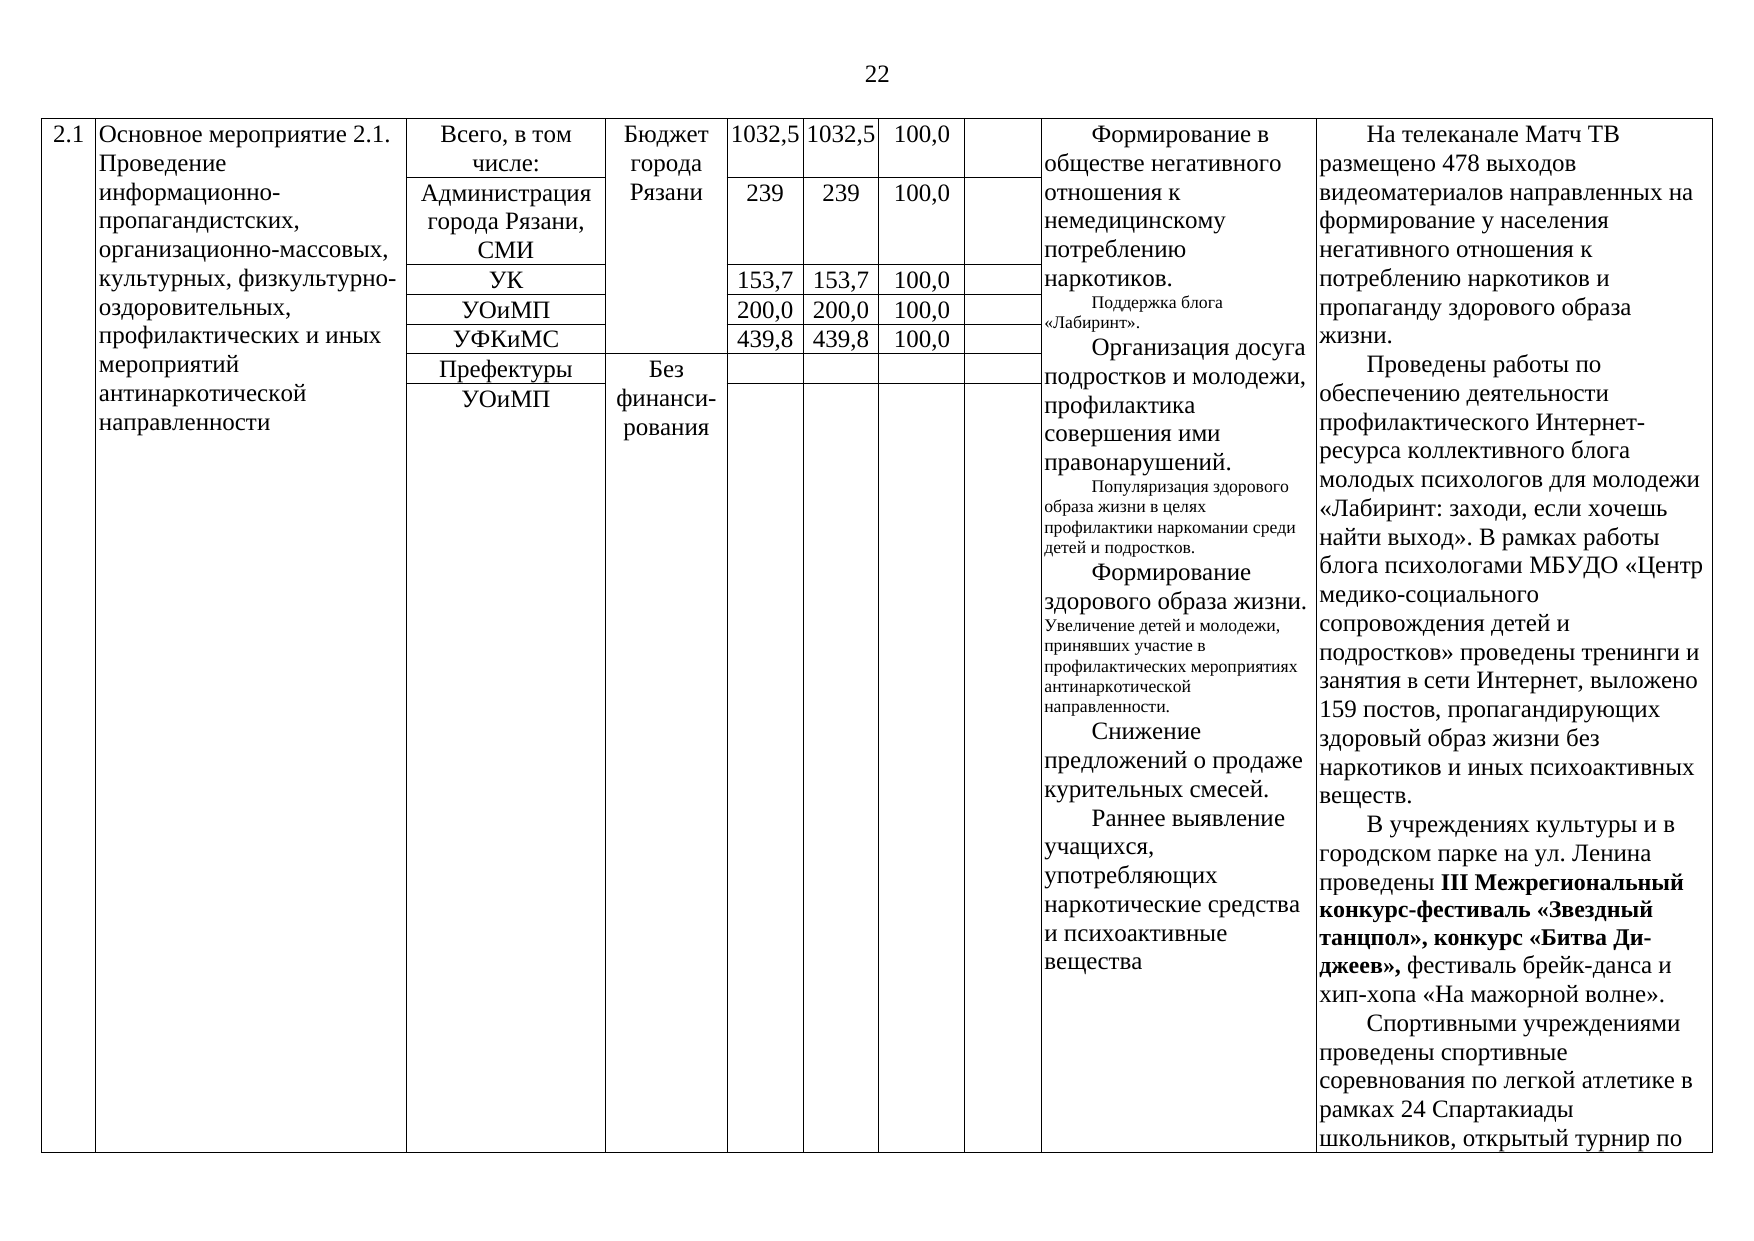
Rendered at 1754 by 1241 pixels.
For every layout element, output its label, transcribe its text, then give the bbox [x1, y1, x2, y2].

table_cell Администрация города Рязани, СМИ [407, 178, 605, 264]
table_cell [965, 295, 1041, 323]
table_cell [965, 119, 1041, 177]
table_cell Без финанси-рования [606, 354, 727, 1152]
table_cell УФКиМС [407, 325, 605, 353]
table_cell УК [407, 265, 605, 294]
table_cell 153,7 [728, 265, 803, 294]
table_cell На телеканале Матч ТВ размещено 478 выходов видеоматериалов направленных на формирование у населения негативного отношения к потреблению наркотиков и пропаганду здорового образа жизни. Проведены работы по обеспечению деятельности профилактического Интернет-ресурса коллективного блога молодых психологов для молодежи «Лабиринт: заходи, если хочешь найти выход». В рамках работы блога психологами МБУДО «Центр медико-социального сопровождения детей и подростков» проведены тренинги и занятия в сети Интернет, выложено 159 постов, пропагандирующих здоровый образ жизни без наркотиков и иных психоактивных веществ. В учреждениях культуры и в городском парке на ул. Ленина проведены III Межрегиональный конкурс-фестиваль «Звездный танцпол», конкурс «Битва Ди-джеев», фестиваль брейк-данса и хип-хопа «На мажорной волне». Спортивными учреждениями проведены спортивные соревнования по легкой атлетике в рамках 24 Спартакиады школьников, открытый турнир по пляжному волейболу города Рязани посвященный Международному Дню борьбы с наркоманией, открытый чемпионат и первенство города Рязани по плаванию, чемпионат и первенство города Рязани по боксу, первенство города Рязани по тхэквандо ВТФ, открытое первенство города Рязани по всестилевому каратэ (СЭНЭ), открытое первенство ДЮСШ по футболу среди детских и юношеских команд, открытый чемпионат города Рязани по стрельбе из лука, конкурс Спорт против наркотиков. Проведены: 4-й городской конкурс социальных проектов «Новое поколение выбирает здоровье», городской спортивно-оздоровительный праздник «В здоровом теле – здоровый дух», городской открытый конкурс «Здоровым быть модно», городская акция «За здоровый образ жизни». На базе МБУДО «ЦДТ «Приокский» проведены спортивно-познавательный марафон «Отдыхаем с пользой», фестиваль-конкурс «Будем здоровы!», Турнир по настольному теннису, спортивные праздники, новогодний шахматный турнир, открытые соревнования по спортивному ориентированию «Зимний парк города Рязани». Антинаркотическим волонтерским отрядом «Ради жизни» проведено 24 акции «Чистые стены» по выявлению и устранению надписей, содержащих контактную информацию распространителей наркотических средств и психотропных веществ, в ходе которых закрашено 896 надписей, 3 акции «Снимите! Это незаконно!» по торговым центрам в целях выявления рекламы наркотических средств на товарах потребления. Территориальными управлениями – префектурами районов города Рязани проведено 67 рейдов, в ходе которых выявлена и устранена 221 надпись, содержащая контактную информацию распространителей наркотических средств и психотропных веществ. С общественными организациями, активом населения, председателями ТОС, ТСЖ, ЖСК, руководителями управляющих компаний проводится разъяснительная работа о необходимости выявления и устранения таких надписей. Совместно с учащимися школ Советского района проведено 3 акции по закрашиванию на фасадах зданий надписей о контактной информации мест продаж курительных смесях, в ходе которых закрашено 30 надписей. Оказана помощь ГБУ РО «Областной клинический наркологический диспансер» в проведении профилактических медицинских осмотров среди учащихся 12 образовательных учреждениях города Рязани. Положительных результатов не выявлено. В 68 муниципальных образовательных учреждениях города Рязани с 7 по 10.11.2016 проведено социально-психологическое тестирование обучающихся, в котором приняло участие 14258 (+4,8%) детей в возрасте от 13 до 18 лет [1317, 119, 1712, 1152]
table_cell 439,8 [804, 325, 878, 353]
table_cell 1032,5 [804, 119, 878, 177]
table_cell [965, 265, 1041, 294]
table_cell 100,0 [879, 325, 964, 353]
table_cell 100,0 [879, 295, 964, 323]
table_cell 439,8 [728, 325, 803, 353]
table_cell 100,0 [879, 119, 964, 177]
table_cell [879, 354, 964, 383]
table_cell 200,0 [728, 295, 803, 323]
table_cell [728, 354, 803, 383]
table_cell [965, 325, 1041, 353]
table_cell [879, 384, 964, 1152]
table_cell 2.1 [42, 119, 95, 1152]
table_cell 200,0 [804, 295, 878, 323]
table_cell [965, 354, 1041, 383]
table_cell [728, 384, 803, 1152]
table_cell 100,0 [879, 178, 964, 264]
table_cell 100,0 [879, 265, 964, 294]
table_cell 1032,5 [728, 119, 803, 177]
table_cell [804, 384, 878, 1152]
table_cell УОиМП [407, 295, 605, 323]
table_cell [965, 178, 1041, 264]
table_cell 153,7 [804, 265, 878, 294]
table_cell УОиМП [407, 384, 605, 1152]
table_cell 239 [728, 178, 803, 264]
table_cell Всего, в том числе: [407, 119, 605, 177]
table_cell Бюджет города Рязани [606, 119, 727, 353]
table_cell Формирование в обществе негативного отношения к немедицинскому потреблению наркотиков. Поддержка блога «Лабиринт». Организация досуга подростков и молодежи, профилактика совершения ими правонарушений. Популяризация здорового образа жизни в целях профилактики наркомании среди детей и подростков. Формирование здорового образа жизни. Увеличение детей и молодежи, принявших участие в профилактических мероприятиях антинаркотической направленности. Снижение предложений о продаже курительных смесей. Раннее выявление учащихся, употребляющих наркотические средства и психоактивные вещества [1042, 119, 1316, 1152]
table_cell [965, 384, 1041, 1152]
table_cell 239 [804, 178, 878, 264]
table_cell Префектуры [407, 354, 605, 383]
table_cell [804, 354, 878, 383]
table_cell Основное мероприятие 2.1. Проведение информационно-пропагандистских, организационно-массовых, культурных, физкультурно-оздоровительных, профилактических и иных мероприятий антинаркотической направленности [96, 119, 406, 1152]
